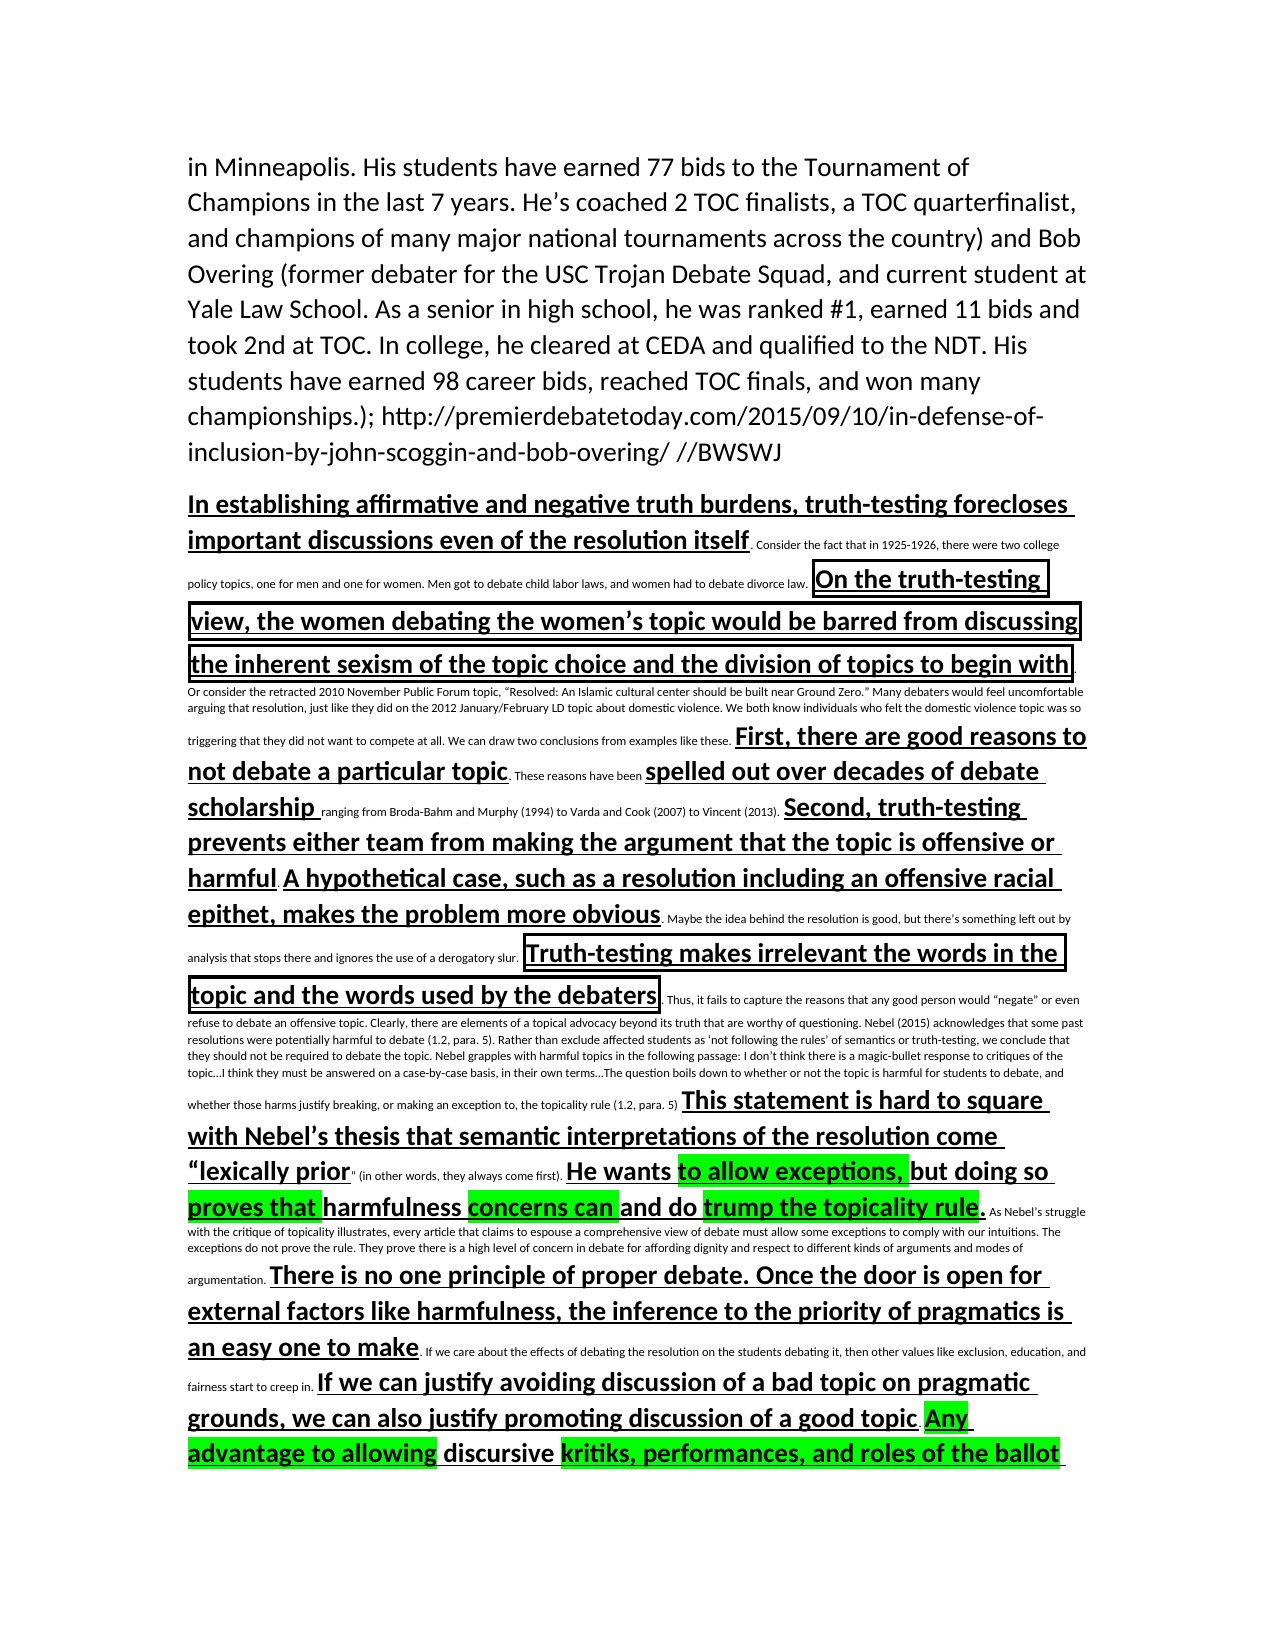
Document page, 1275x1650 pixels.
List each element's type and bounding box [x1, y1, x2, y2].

text [187, 487, 1087, 1469]
text [187, 150, 1087, 468]
